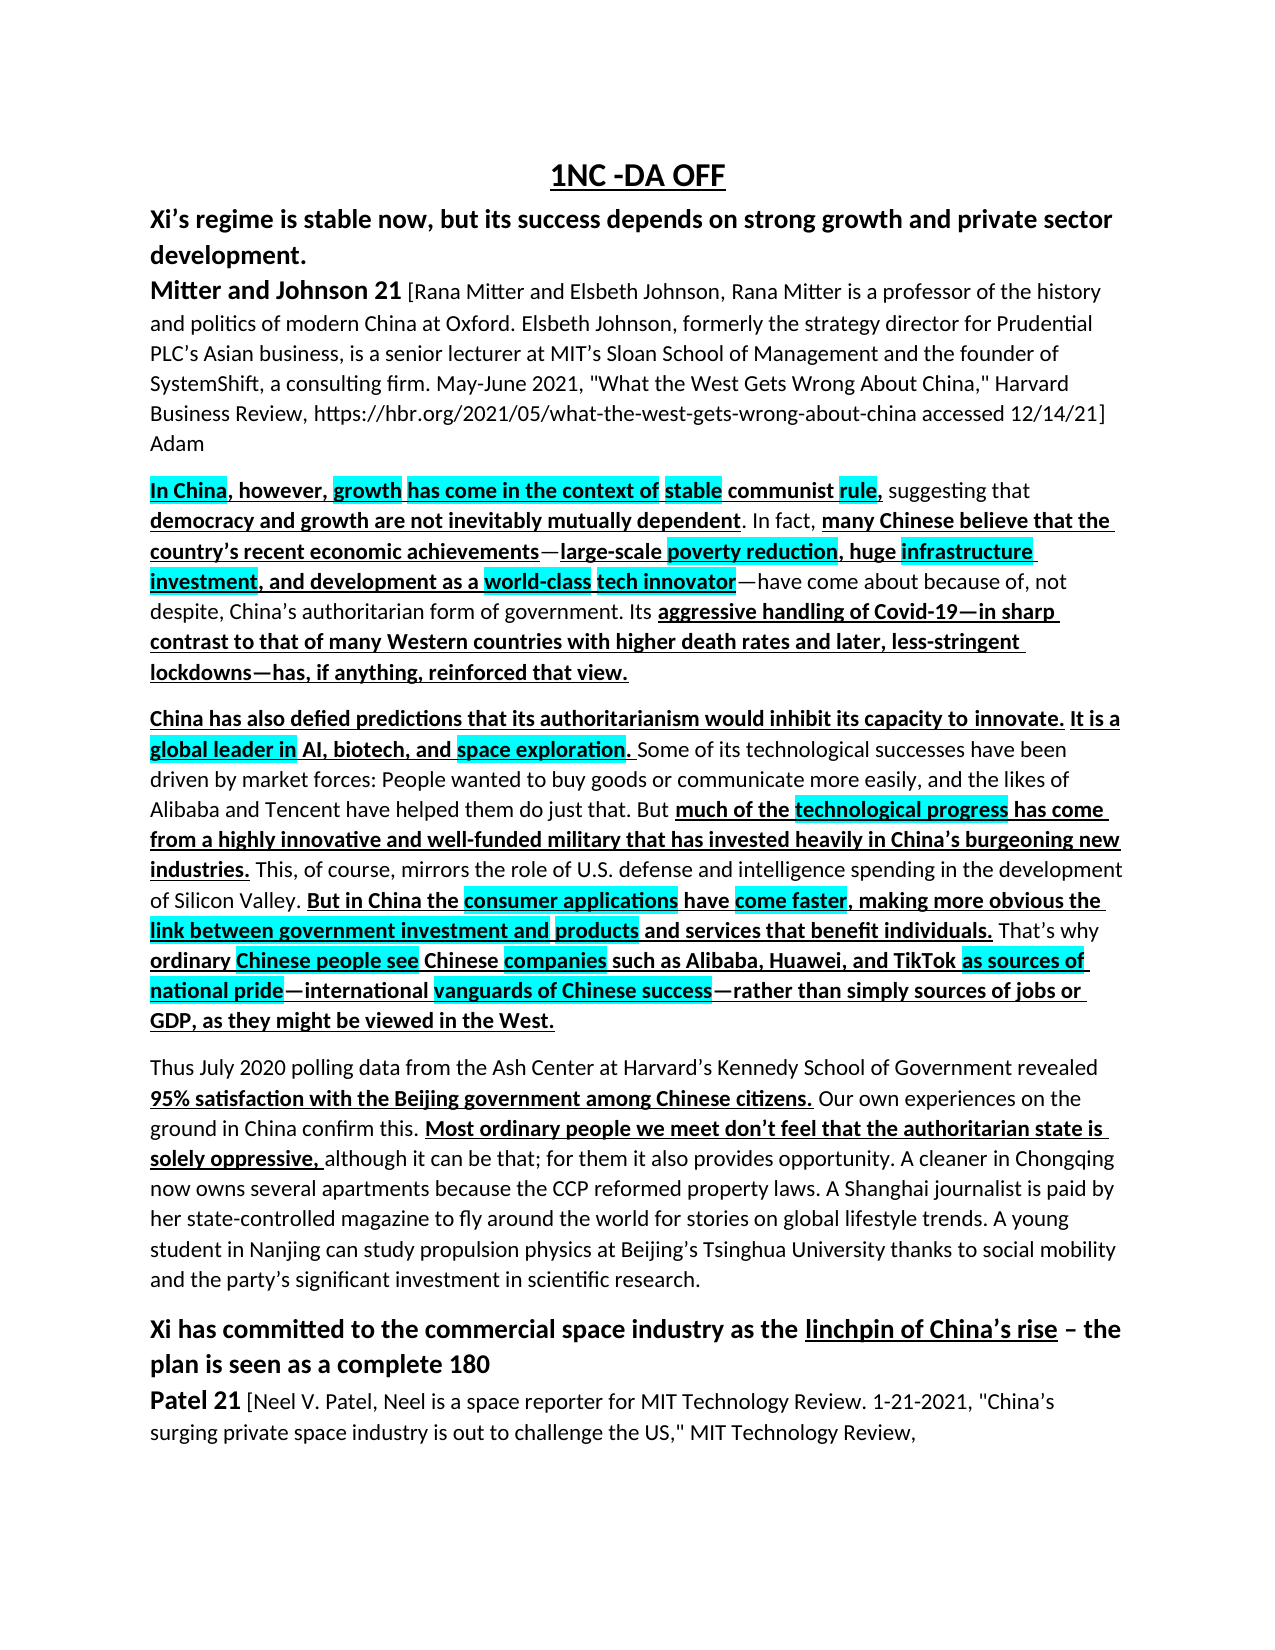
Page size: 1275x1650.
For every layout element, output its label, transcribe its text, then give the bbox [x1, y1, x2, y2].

text Thus July 2020 polling data from the Ash Center at Harvard’s Kennedy School of Government revealed 95% satisfaction with the Beijing government among Chinese citizens. Our own experiences on the ground in China confirm this. Most ordinary people we meet don’t feel that the authoritarian state is solely oppressive, although it can be that; for them it also provides opportunity. A cleaner in Chongqing now owns several apartments because the CCP reformed property laws. A Shanghai journalist is paid by her state-controlled magazine to fly around the world for stories on global lifestyle trends. A young student in Nanjing can study propulsion physics at Beijing’s Tsinghua University thanks to social mobility and the party’s significant investment in scientific research. [150, 1053, 1125, 1293]
subtitle Xi’s regime is stable now, but its success depends on strong growth and private sector development. [150, 202, 1125, 271]
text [150, 1383, 1125, 1446]
text In China, however, growth has come in the context of stable communist rule, suggesting that democracy and growth are not inevitably mutually dependent. In fact, many Chinese believe that the country’s recent economic achievements—large-scale poverty reduction, huge infrastructure investment, and development as a world-class tech innovator—have come about because of, not despite, China’s authoritarian form of government. Its aggressive handling of Covid-19—in sharp contrast to that of many Western countries with higher death rates and later, less-stringent lockdowns—has, if anything, reinforced that view. [150, 476, 1125, 686]
subtitle 1NC -DA OFF [150, 154, 1125, 195]
text Mitter and Johnson 21 [Rana Mitter and Elsbeth Johnson, Rana Mitter is a professor of the history and politics of modern China at Oxford. Elsbeth Johnson, formerly the strategy director for Prudential PLC’s Asian business, is a senior lecturer at MIT’s Sloan School of Management and the founder of SystemShift, a consulting firm. May-June 2021, "What the West Gets Wrong About China," Harvard Business Review, https://hbr.org/2021/05/what-the-west-gets-wrong-about-china accessed 12/14/21] Adam [150, 273, 1125, 458]
text China has also defied predictions that its authoritarianism would inhibit its capacity to innovate. It is a global leader in AI, biotech, and space exploration. Some of its technological successes have been driven by market forces: People wanted to buy goods or communicate more easily, and the likes of Alibaba and Tencent have helped them do just that. But much of the technological progress has come from a highly innovative and well-funded military that has invested heavily in China’s burgeoning new industries. This, of course, mirrors the role of U.S. defense and intelligence spending in the development of Silicon Valley. But in China the consumer applications have come faster, making more obvious the link between government investment and products and services that benefit individuals. That’s why ordinary Chinese people see Chinese companies such as Alibaba, Huawei, and TikTok as sources of national pride—international vanguards of Chinese success—rather than simply sources of jobs or GDP, as they might be viewed in the West. [150, 704, 1125, 1035]
subtitle Xi has committed to the commercial space industry as the linchpin of China’s rise – the plan is seen as a complete 180 [150, 1312, 1125, 1381]
